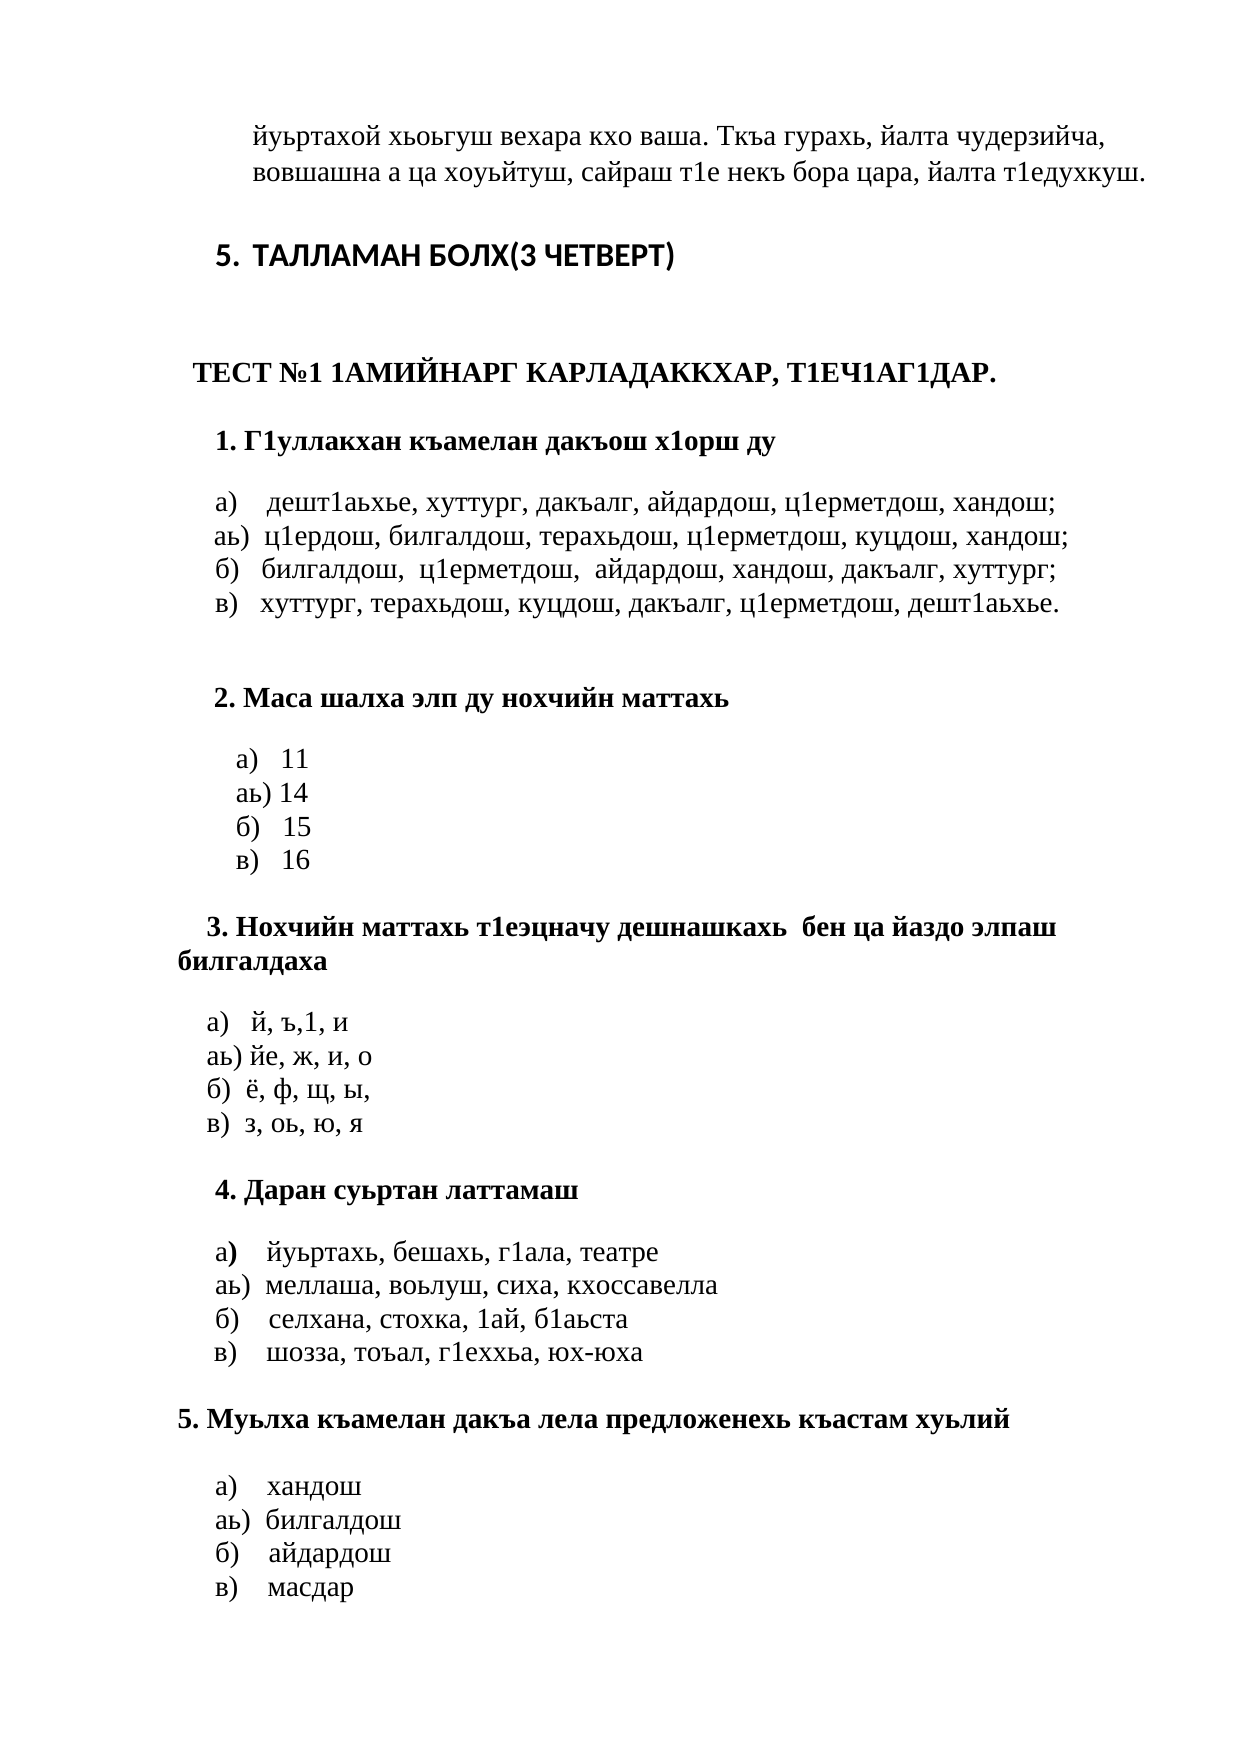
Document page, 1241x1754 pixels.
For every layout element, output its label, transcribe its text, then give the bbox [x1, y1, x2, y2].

text 2. Маса шалха элп ду нохчийн маттахь [177, 680, 1152, 713]
text 1. Г1уллакхан къамелан дакъош х1орш ду [215, 423, 1152, 456]
text в) масдар [215, 1569, 1152, 1603]
text а) дешт1аьхье, хуттург, дакъалг, айдардош, ц1ерметдош, хандош; [215, 484, 1152, 518]
text а) 11 [177, 742, 1152, 775]
text аь) билгалдош [215, 1502, 1152, 1536]
text аь) йе, ж, и, о [177, 1038, 1152, 1071]
text 5. Муьлха къамелан дакъа лела предложенехь къастам хуьлий [177, 1401, 1152, 1435]
text 4. Даран суьртан латтамаш [215, 1172, 1152, 1206]
text в) 16 [177, 842, 1152, 876]
text б) айдардош [215, 1536, 1152, 1569]
text в) хуттург, терахьдош, куцдош, дакъалг, ц1ерметдош, дешт1аьхье. [215, 585, 1152, 618]
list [215, 118, 1152, 188]
text а) йуьртахь, бешахь, г1ала, театре [215, 1234, 1152, 1267]
text б) 15 [177, 809, 1152, 842]
text аь) ц1ердош, билгалдош, терахьдош, ц1ерметдош, куцдош, хандош; [177, 518, 1152, 551]
text б) билгалдош, ц1ерметдош, айдардош, хандош, дакъалг, хуттург; [215, 551, 1152, 585]
list ТАЛЛАМАН БОЛХ(3 ЧЕТВЕРТ) [215, 234, 1152, 275]
text а) й, ъ,1, и [177, 1004, 1152, 1038]
text аь) 14 [177, 775, 1152, 809]
text в) шозза, тоъал, г1еххьа, юх-юха [177, 1334, 1152, 1368]
text аь) меллаша, воьлуш, сиха, кхоссавелла [215, 1267, 1152, 1301]
text б) селхана, стохка, 1ай, б1аьста [215, 1301, 1152, 1334]
text б) ё, ф, щ, ы, [177, 1071, 1152, 1105]
text а) хандош [215, 1468, 1152, 1502]
text ТЕСТ №1 1АМИЙНАРГ КАРЛАДАККХАР, Т1ЕЧ1АГ1ДАР. [177, 356, 1152, 389]
text в) з, оь, ю, я [177, 1105, 1152, 1138]
text 3. Нохчийн маттахь т1еэцначу дешнашкахь бен ца йаздо элпаш билгалдаха [177, 909, 1152, 976]
